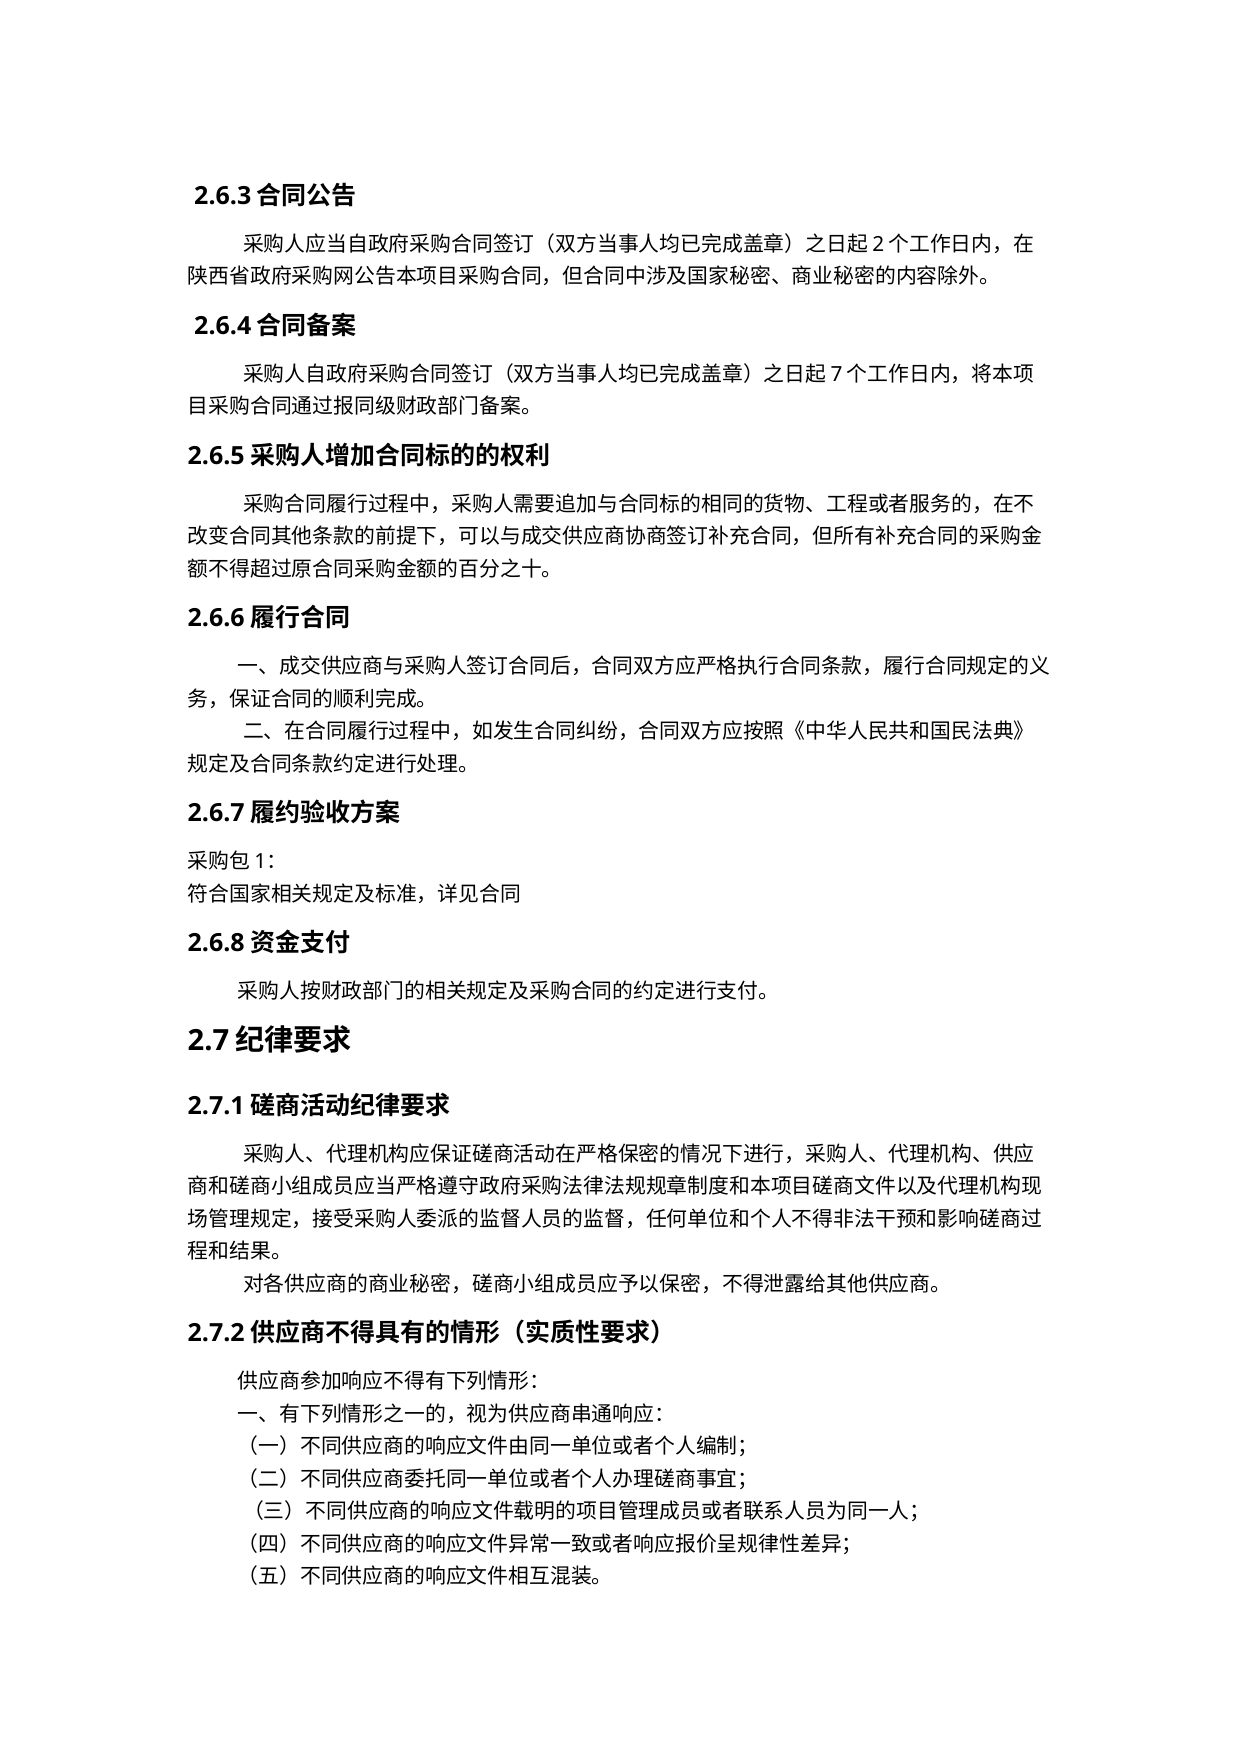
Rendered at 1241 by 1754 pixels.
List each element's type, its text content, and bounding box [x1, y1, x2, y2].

text 2.6.5采购人增加合同标的的权利 [187, 422, 1053, 487]
text 采购人、代理机构应保证磋商活动在严格保密的情况下进行，采购人、代理机构、供应商和磋商小组成员应当严格遵守政府采购法律法规规章制度和本项目磋商文件以及代理机构现场管理规定，接受采购人委派的监督人员的监督，任何单位和个人不得非法干预和影响磋商过程和结果。 [187, 1137, 1053, 1267]
text 采购合同履行过程中，采购人需要追加与合同标的相同的货物、工程或者服务的，在不改变合同其他条款的前提下，可以与成交供应商协商签订补充合同，但所有补充合同的采购金额不得超过原合同采购金额的百分之十。 [187, 487, 1053, 584]
text 供应商参加响应不得有下列情形： [187, 1364, 1053, 1397]
text （一）不同供应商的响应文件由同一单位或者个人编制； [187, 1429, 1053, 1462]
text 2.7纪律要求 [187, 1007, 1053, 1072]
text 2.7.1磋商活动纪律要求 [187, 1072, 1053, 1137]
text 2.6.7履约验收方案 [187, 779, 1053, 844]
text 2.7.2供应商不得具有的情形（实质性要求） [187, 1299, 1053, 1364]
text 2.6.8资金支付 [187, 909, 1053, 974]
text 一、成交供应商与采购人签订合同后，合同双方应严格执行合同条款，履行合同规定的义务，保证合同的顺利完成。 [187, 649, 1053, 714]
text 一、有下列情形之一的，视为供应商串通响应： [187, 1397, 1053, 1429]
text （五）不同供应商的响应文件相互混装。 [187, 1559, 1053, 1592]
text 采购包1： [187, 844, 1053, 877]
text 2.6.3合同公告 [187, 162, 1053, 227]
text 二、在合同履行过程中，如发生合同纠纷，合同双方应按照《中华人民共和国民法典》规定及合同条款约定进行处理。 [187, 714, 1053, 779]
text 符合国家相关规定及标准，详见合同 [187, 877, 1053, 909]
text 采购人应当自政府采购合同签订（双方当事人均已完成盖章）之日起2个工作日内，在陕西省政府采购网公告本项目采购合同，但合同中涉及国家秘密、商业秘密的内容除外。 [187, 227, 1053, 292]
text （四）不同供应商的响应文件异常一致或者响应报价呈规律性差异； [187, 1527, 1053, 1559]
text 采购人按财政部门的相关规定及采购合同的约定进行支付。 [187, 974, 1053, 1007]
text （三）不同供应商的响应文件载明的项目管理成员或者联系人员为同一人； [187, 1494, 1053, 1527]
text 对各供应商的商业秘密，磋商小组成员应予以保密，不得泄露给其他供应商。 [187, 1267, 1053, 1299]
text 2.6.6履行合同 [187, 584, 1053, 649]
text 采购人自政府采购合同签订（双方当事人均已完成盖章）之日起7个工作日内，将本项目采购合同通过报同级财政部门备案。 [187, 357, 1053, 422]
text （二）不同供应商委托同一单位或者个人办理磋商事宜； [187, 1462, 1053, 1494]
text 2.6.4合同备案 [187, 292, 1053, 357]
